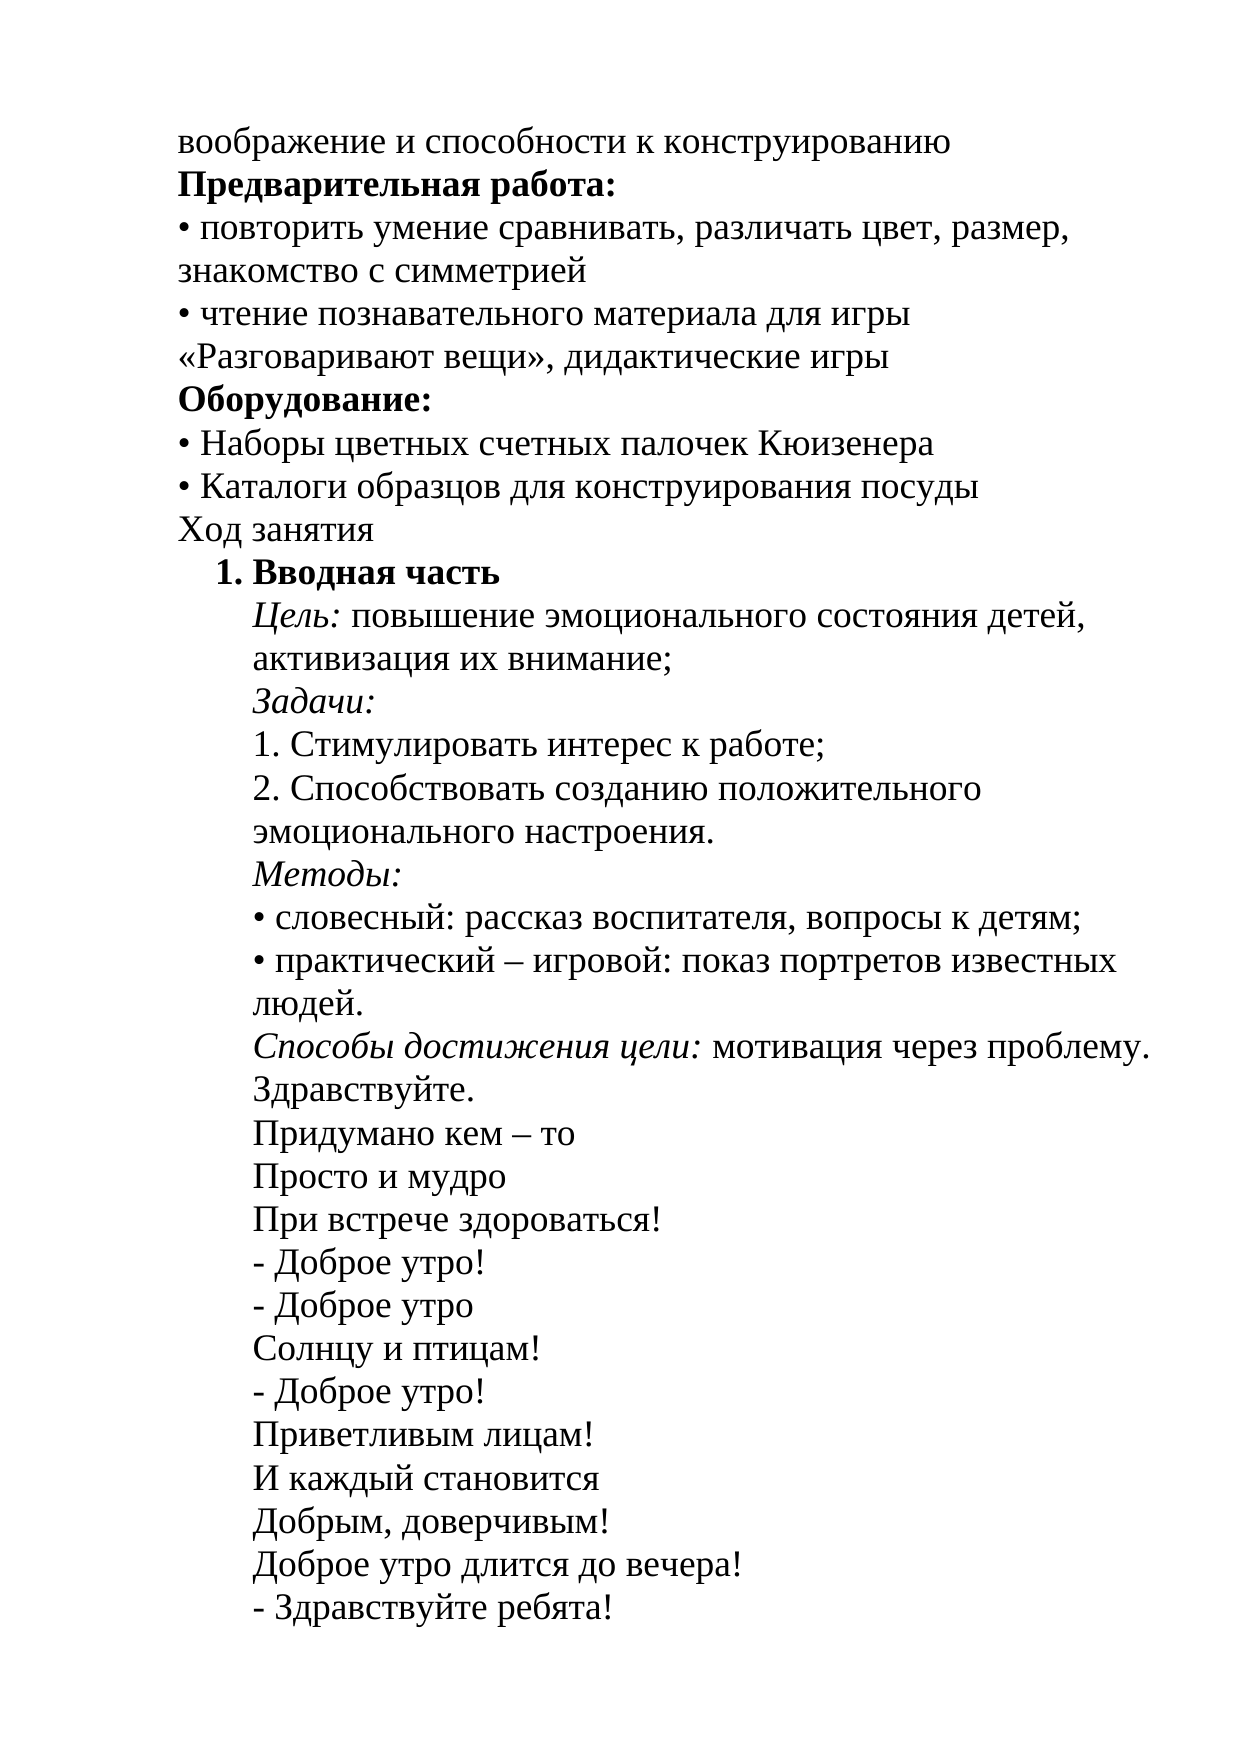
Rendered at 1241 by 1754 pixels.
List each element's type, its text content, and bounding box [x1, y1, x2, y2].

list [215, 549, 1152, 1627]
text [177, 118, 1152, 506]
text Ход занятия [177, 506, 1152, 549]
